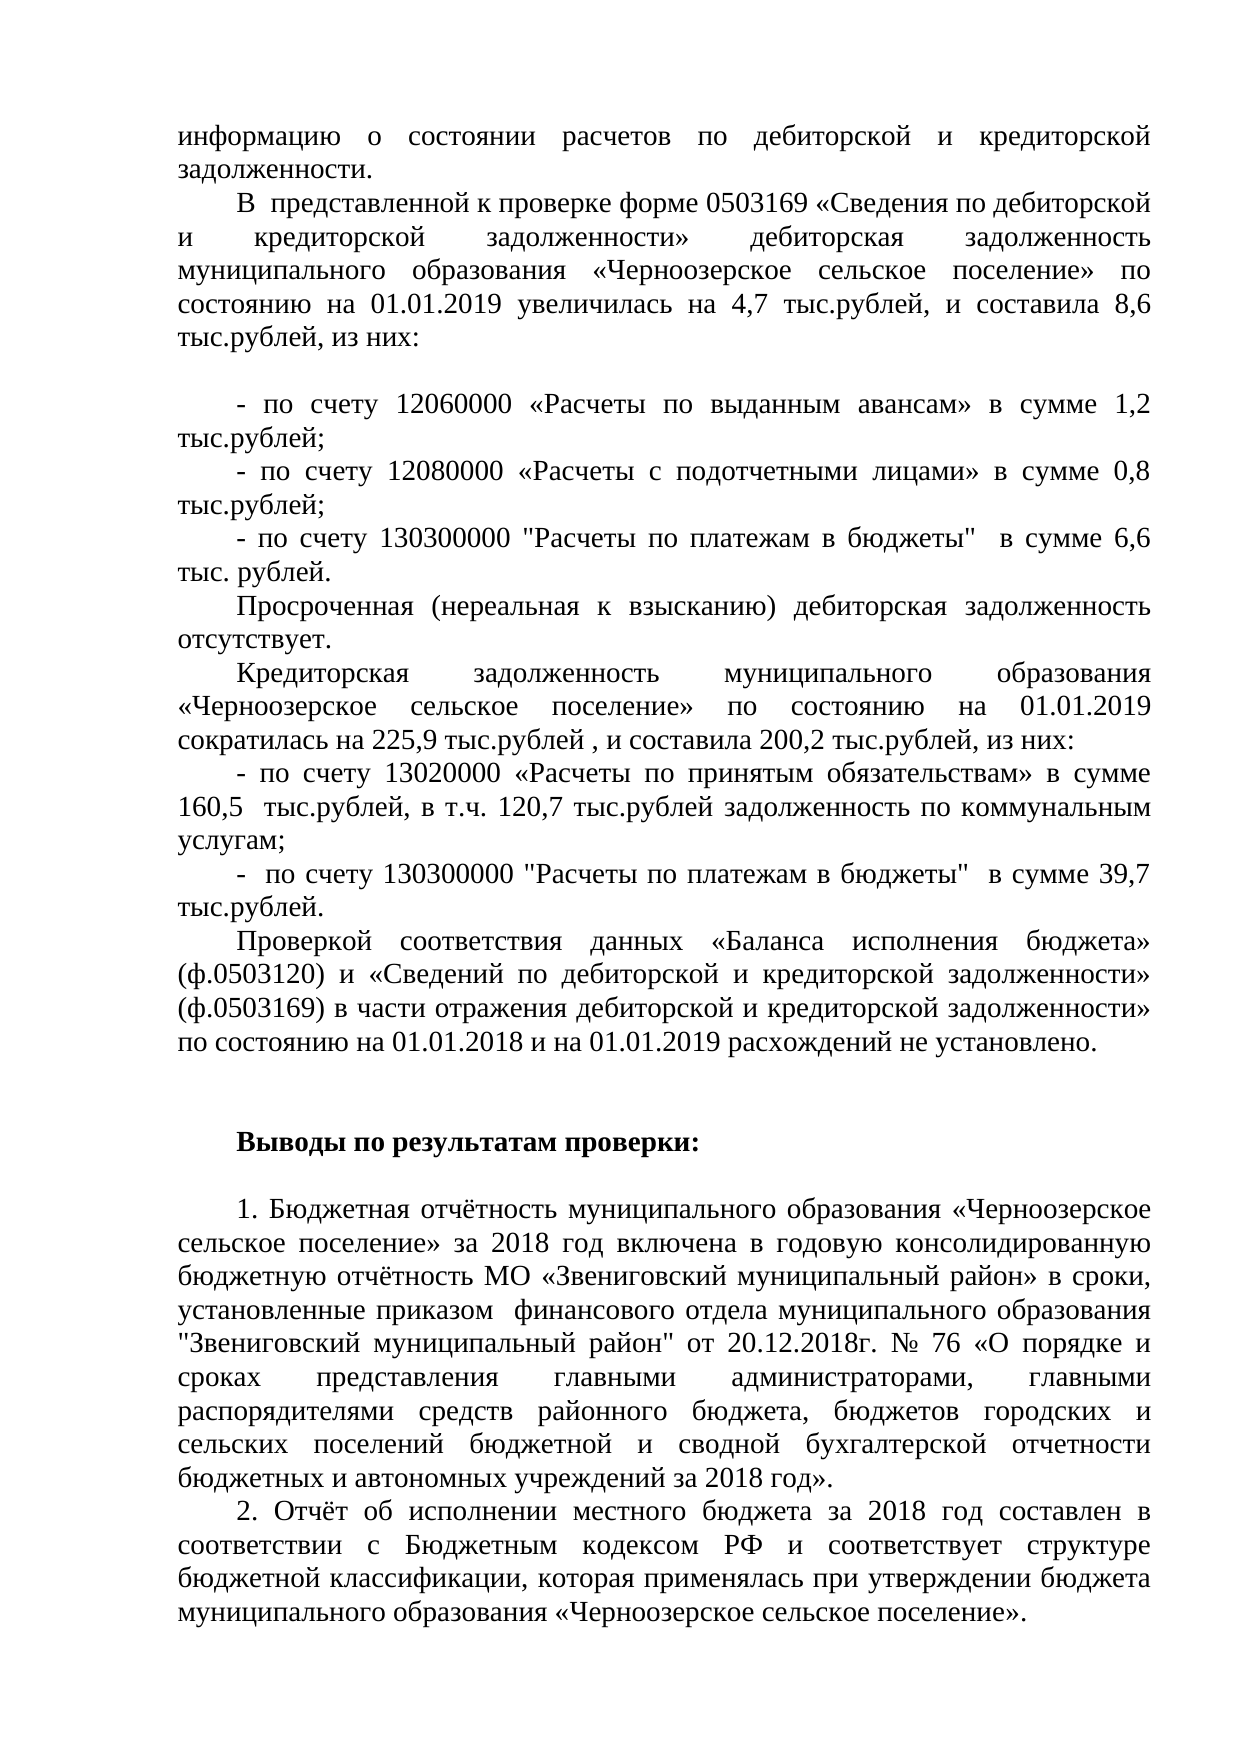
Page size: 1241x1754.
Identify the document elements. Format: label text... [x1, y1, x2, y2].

text Выводы по результатам проверки: [177, 1124, 1152, 1158]
text В представленной к проверке форме 0503169 «Сведения по дебиторской и кредиторской задолженности» дебиторская задолженность муниципального образования «Черноозерское сельское поселение» по состоянию на 01.01.2019 увеличилась на 4,7 тыс.рублей, и составила 8,6 тыс.рублей, из них: [177, 185, 1152, 353]
text Проверкой соответствия данных «Баланса исполнения бюджета» (ф.0503120) и «Сведений по дебиторской и кредиторской задолженности» (ф.0503169) в части отражения дебиторской и кредиторской задолженности» по состоянию на 01.01.2018 и на 01.01.2019 расхождений не установлено. [177, 923, 1152, 1057]
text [177, 118, 1152, 185]
text - по счету 12080000 «Расчеты с подотчетными лицами» в сумме 0,8 тыс.рублей; [177, 453, 1152, 521]
text - по счету 13020000 «Расчеты по принятым обязательствам» в сумме 160,5 тыс.рублей, в т.ч. 120,7 тыс.рублей задолженность по коммунальным услугам; [177, 755, 1152, 856]
text - по счету 12060000 «Расчеты по выданным авансам» в сумме 1,2 тыс.рублей; [177, 386, 1152, 453]
text 1. Бюджетная отчётность муниципального образования «Черноозерское сельское поселение» за 2018 год включена в годовую консолидированную бюджетную отчётность МО «Звениговский муниципальный район» в сроки, установленные приказом финансового отдела муниципального образования "Звениговский муниципальный район" от 20.12.2018г. № 76 «О порядке и сроках представления главными администраторами, главными распорядителями средств районного бюджета, бюджетов городских и сельских поселений бюджетной и сводной бухгалтерской отчетности бюджетных и автономных учреждений за 2018 год». [177, 1191, 1152, 1493]
text Просроченная (нереальная к взысканию) дебиторская задолженность отсутствует. [177, 588, 1152, 655]
text 2. Отчёт об исполнении местного бюджета за 2018 год составлен в соответствии с Бюджетным кодексом РФ и соответствует структуре бюджетной классификации, которая применялась при утверждении бюджета муниципального образования «Черноозерское сельское поселение». [177, 1493, 1152, 1627]
text - по счету 130300000 "Расчеты по платежам в бюджеты" в сумме 6,6 тыс. рублей. [177, 521, 1152, 588]
text Кредиторская задолженность муниципального образования «Черноозерское сельское поселение» по состоянию на 01.01.2019 сократилась на 225,9 тыс.рублей , и составила 200,2 тыс.рублей, из них: [177, 655, 1152, 755]
text - по счету 130300000 "Расчеты по платежам в бюджеты" в сумме 39,7 тыс.рублей. [177, 856, 1152, 923]
